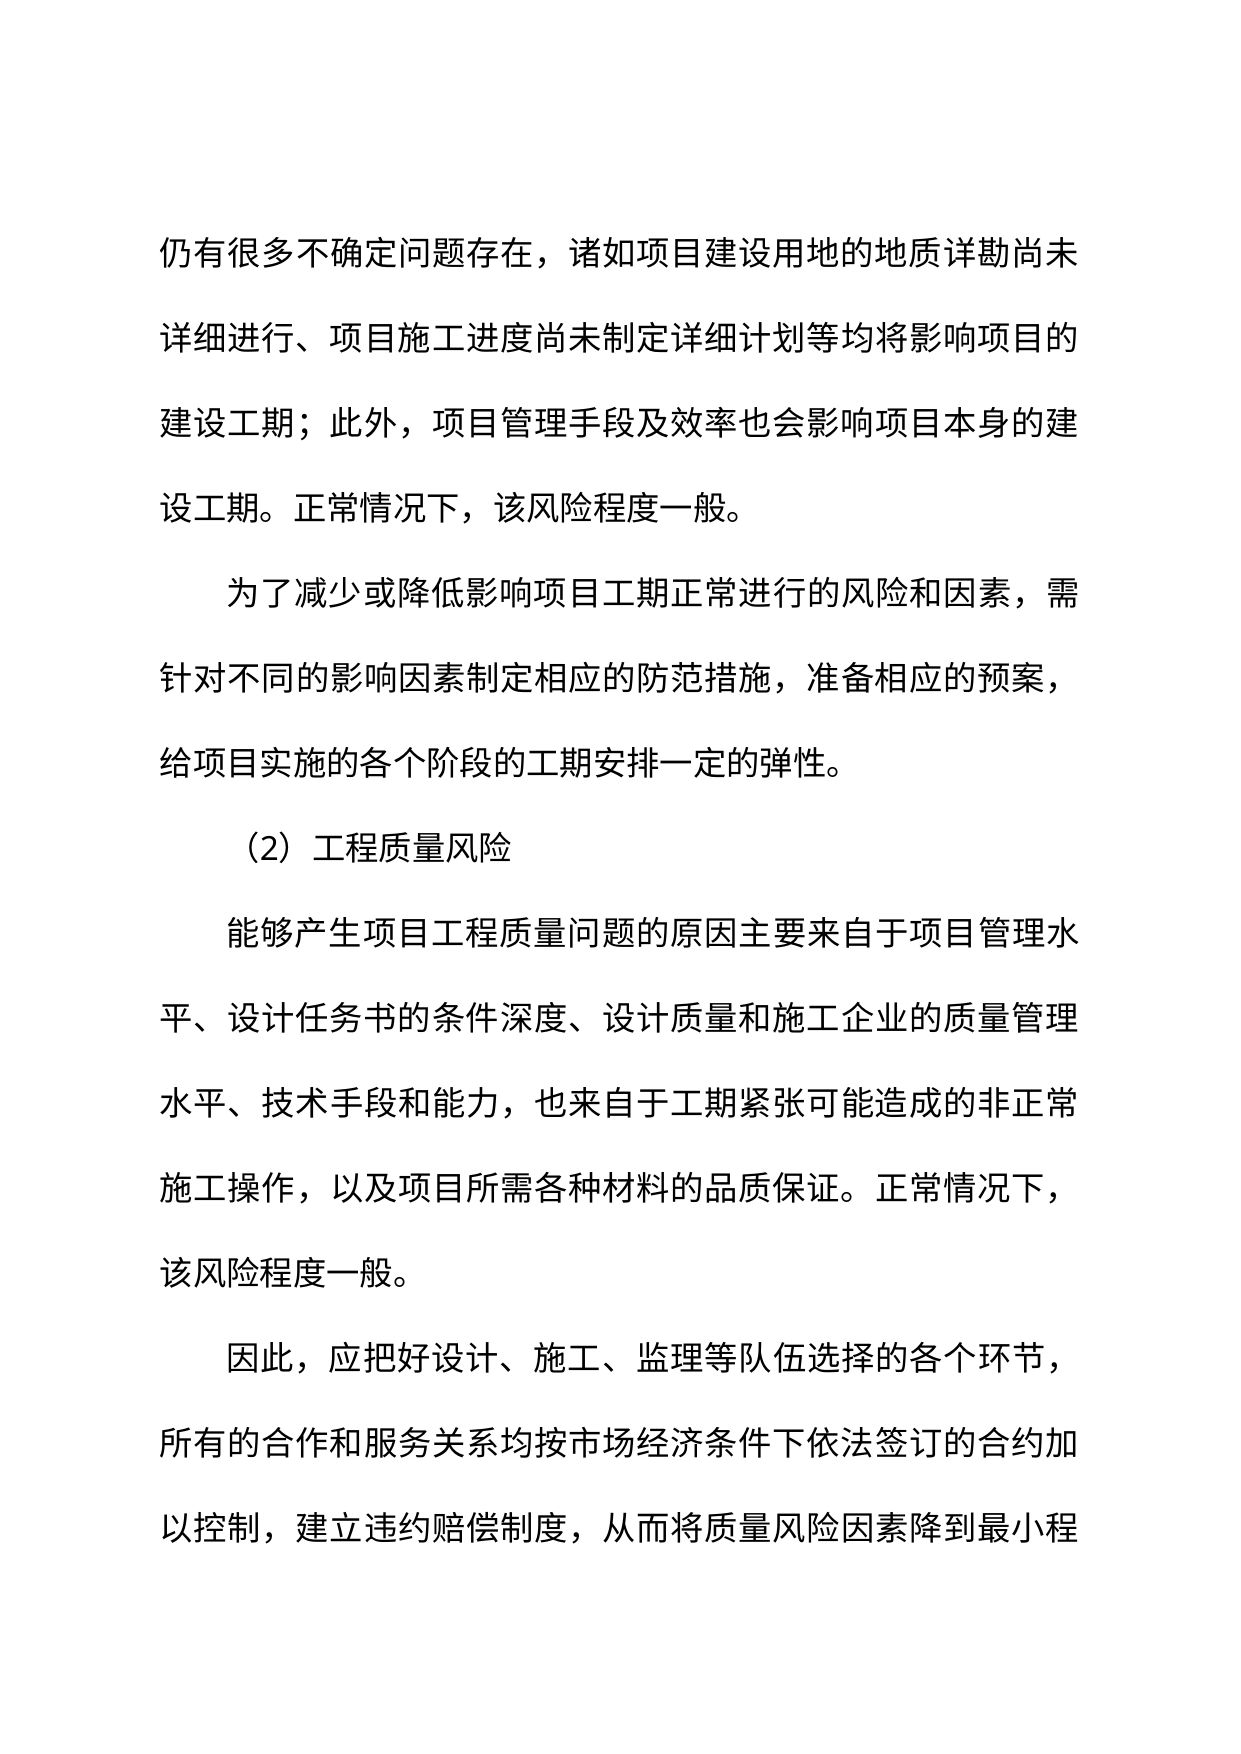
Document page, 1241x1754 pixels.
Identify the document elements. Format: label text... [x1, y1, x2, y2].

list 能够产生项目工程质量问题的原因主要来自于项目管理水平、设计任务书的条件深度、设计质量和施工企业的质量管理水平、技术手段和能力，也来自于工期紧张可能造成的非正常施工操作，以及项目所需各种材料的品质保证。正常情况下，该风险程度一般。 [159, 889, 1081, 1314]
list （2）工程质量风险 [159, 804, 1081, 889]
list 为了减少或降低影响项目工期正常进行的风险和因素，需针对不同的影响因素制定相应的防范措施，准备相应的预案，给项目实施的各个阶段的工期安排一定的弹性。 [159, 549, 1081, 804]
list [159, 209, 1081, 549]
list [159, 1314, 1081, 1569]
